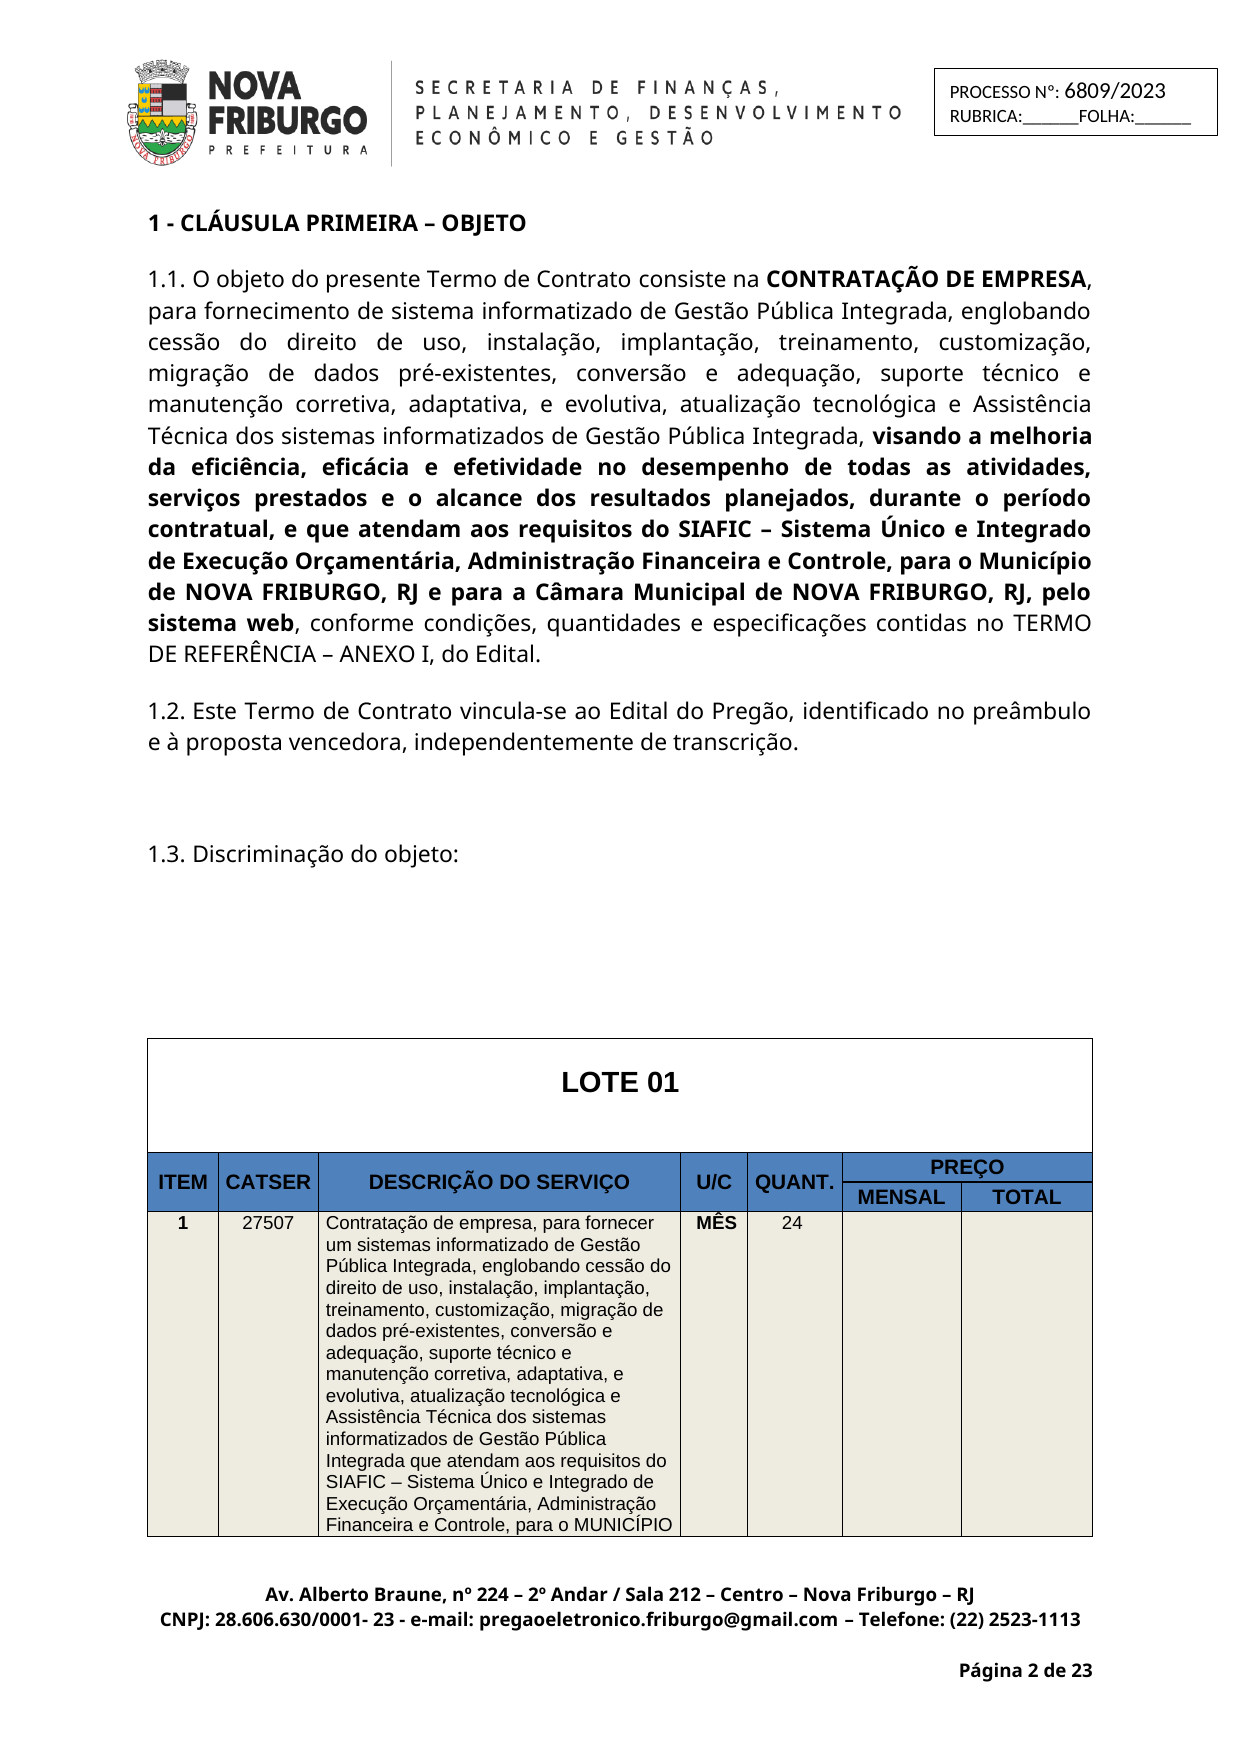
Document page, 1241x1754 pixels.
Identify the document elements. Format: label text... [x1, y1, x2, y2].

table_cell MÊS [681, 1212, 747, 1536]
table_cell DESCRIÇÃO DO SERVIÇO [319, 1153, 680, 1211]
table_cell 24 [748, 1212, 842, 1536]
picture [103, 44, 937, 179]
table_cell 1 [148, 1212, 218, 1536]
table_cell [843, 1212, 961, 1536]
table_header LOTE 01 [148, 1039, 1092, 1152]
list Discriminação do objeto: [147, 838, 1092, 870]
list O objeto do presente Termo de Contrato consiste na CONTRATAÇÃO DE EMPRESA, para fornecimento de sistema informatizado de Gestão Pública Integrada, englobando cessão do direito de uso, instalação, implantação, treinamento, customização, migração de dados pré-existentes, conversão e adequação, suporte técnico e manutenção corretiva, adaptativa, e evolutiva, atualização tecnológica e Assistência Técnica dos sistemas informatizados de Gestão Pública Integrada, visando a melhoria da eficiência, eficácia e efetividade no desempenho de todas as atividades, serviços prestados e o alcance dos resultados planejados, durante o período contratual, e que atendam aos requisitos do SIAFIC – Sistema Único e Integrado de Execução Orçamentária, Administração Financeira e Controle, para o Município de NOVA FRIBURGO, RJ e para a Câmara Municipal de NOVA FRIBURGO, RJ, pelo sistema web, conforme condições, quantidades e especificações contidas no TERMO DE REFERÊNCIA – ANEXO I, do Edital. [147, 263, 1092, 670]
table_cell QUANT. [748, 1153, 842, 1211]
table_cell PREÇO [843, 1153, 1092, 1181]
table_cell MENSAL [843, 1183, 961, 1211]
table_cell 27507 [219, 1212, 318, 1536]
list Este Termo de Contrato vincula-se ao Edital do Pregão, identificado no preâmbulo e à proposta vencedora, independentemente de transcrição. [147, 695, 1092, 757]
text 1 - CLÁUSULA PRIMEIRA – OBJETO [148, 207, 1092, 238]
table_cell ITEM [148, 1153, 218, 1211]
table_cell U/C [681, 1153, 747, 1211]
table_cell [962, 1212, 1092, 1536]
table_cell CATSER [219, 1153, 318, 1211]
table_cell TOTAL [962, 1183, 1092, 1211]
